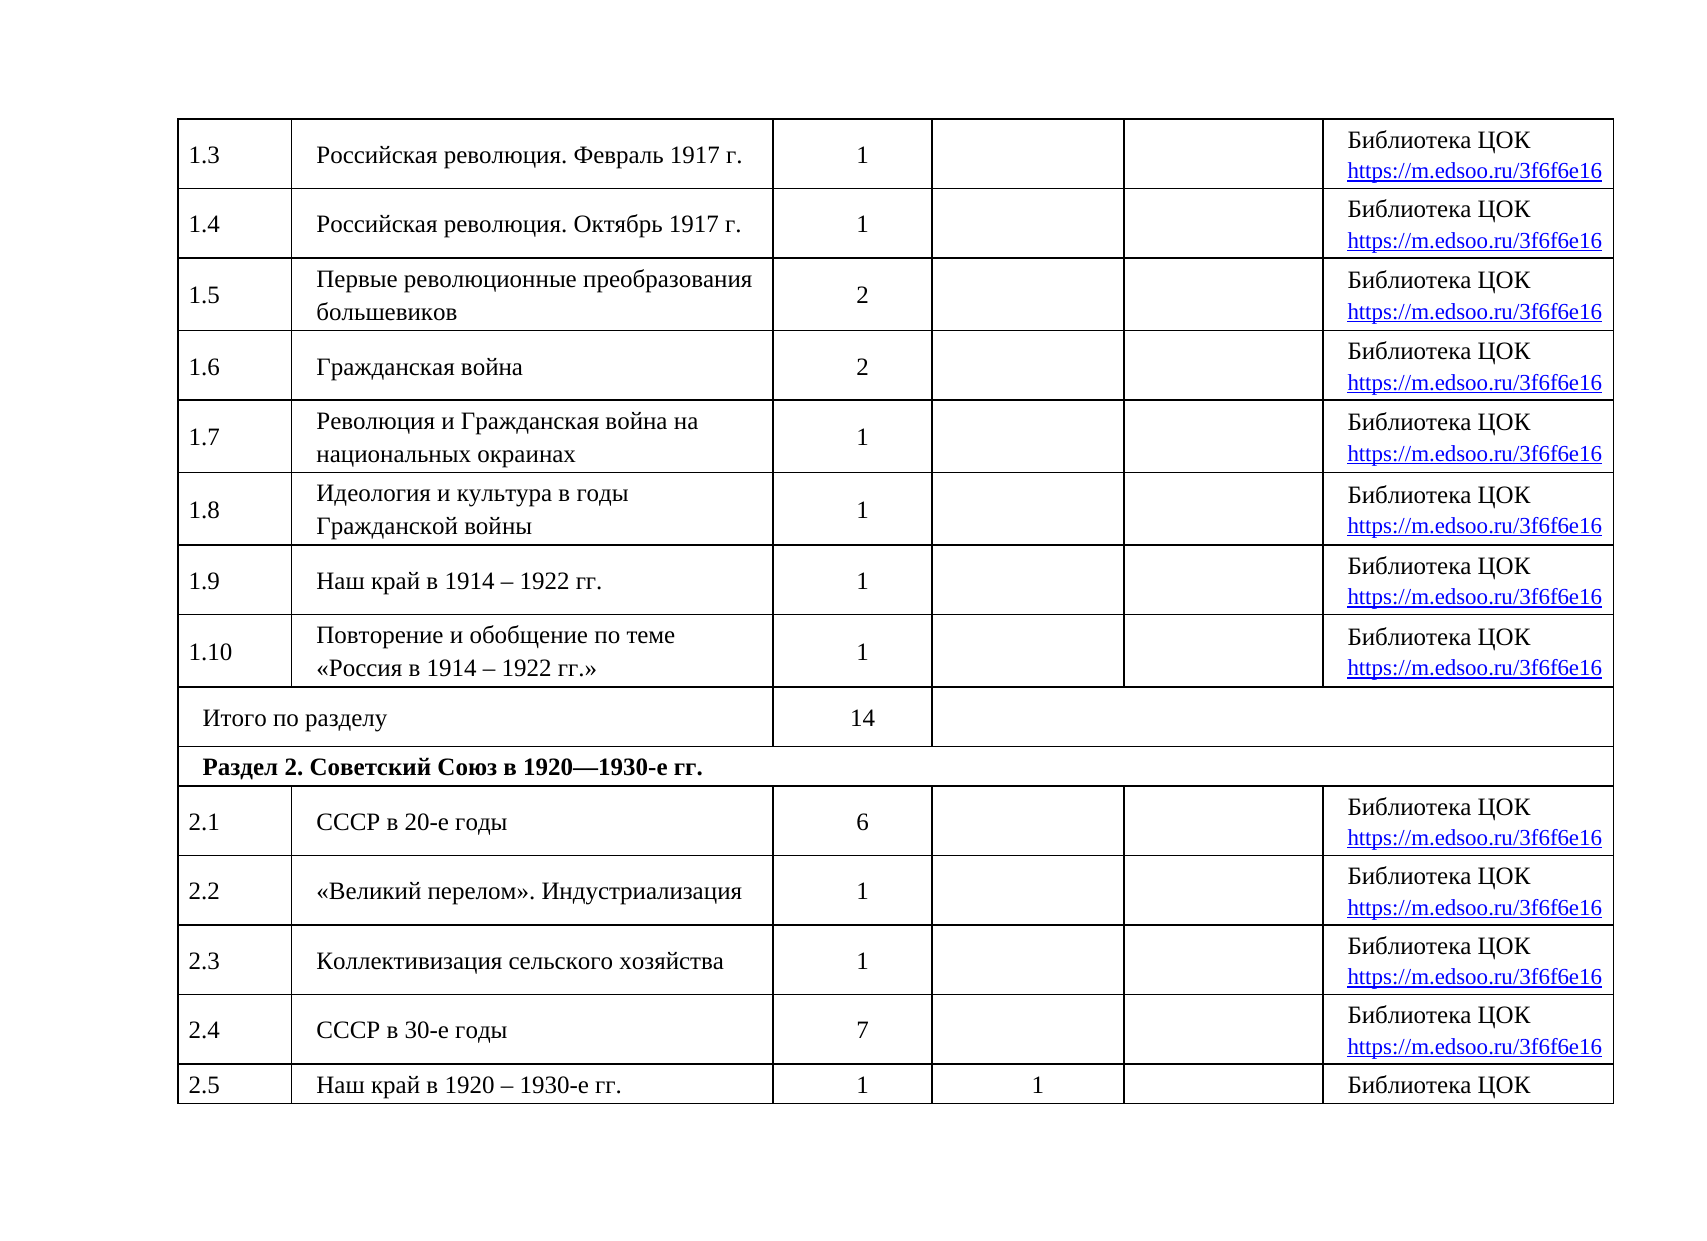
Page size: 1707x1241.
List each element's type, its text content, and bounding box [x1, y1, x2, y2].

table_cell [292, 1065, 772, 1103]
table_cell 1.10 [179, 615, 291, 686]
table_cell 1 [774, 401, 931, 472]
table_cell [933, 331, 1123, 399]
table_cell 2.2 [179, 856, 291, 924]
table_cell «Великий перелом». Индустриализация [292, 856, 772, 924]
table_cell Библиотека ЦОК https://m.edsoo.ru/3f6f6e16 [1324, 473, 1613, 544]
table_cell [933, 473, 1123, 544]
table_cell [1125, 926, 1322, 994]
table_cell [933, 926, 1123, 994]
table_cell [933, 120, 1123, 188]
table_cell СССР в 30-е годы [292, 995, 772, 1063]
table_cell [1125, 189, 1322, 257]
table_cell СССР в 20-е годы [292, 787, 772, 854]
table_cell Библиотека ЦОК https://m.edsoo.ru/3f6f6e16 [1324, 259, 1613, 330]
table_cell 2.1 [179, 787, 291, 854]
table_cell 1 [774, 473, 931, 544]
table_cell 7 [774, 995, 931, 1063]
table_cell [1324, 120, 1613, 188]
table_cell [1125, 546, 1322, 614]
table_cell 1 [933, 1065, 1123, 1103]
table_cell [933, 401, 1123, 472]
table_cell [933, 189, 1123, 257]
table_cell 1.9 [179, 546, 291, 614]
table_cell 2.4 [179, 995, 291, 1063]
table_cell Наш край в 1914 – 1922 гг. [292, 546, 772, 614]
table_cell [1324, 995, 1613, 1063]
table_cell [933, 856, 1123, 924]
table_cell [1125, 615, 1322, 686]
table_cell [1324, 1065, 1613, 1103]
table_cell [1125, 995, 1322, 1063]
table_cell [1125, 120, 1322, 188]
table_cell [933, 259, 1123, 330]
table_cell 1 [774, 856, 931, 924]
table_cell Итого по разделу [179, 688, 772, 746]
table_cell [1125, 331, 1322, 399]
table_cell Библиотека ЦОК https://m.edsoo.ru/3f6f6e16 [1324, 615, 1613, 686]
table_cell [1125, 259, 1322, 330]
table_cell [1125, 1065, 1322, 1103]
table_cell 1.5 [179, 259, 291, 330]
table_cell Раздел 2. Советский Союз в 1920—1930-е гг. [179, 747, 1613, 785]
table_cell Гражданская война [292, 331, 772, 399]
table_cell [933, 787, 1123, 854]
table_cell Библиотека ЦОК https://m.edsoo.ru/3f6f6e16 [1324, 856, 1613, 924]
table_cell [933, 688, 1613, 746]
table_cell Библиотека ЦОК https://m.edsoo.ru/3f6f6e16 [1324, 331, 1613, 399]
table_cell 1.8 [179, 473, 291, 544]
table_cell 1.6 [179, 331, 291, 399]
table_cell Российская революция. Октябрь 1917 г. [292, 189, 772, 257]
table_cell 2 [774, 259, 931, 330]
table_cell Библиотека ЦОК https://m.edsoo.ru/3f6f6e16 [1324, 787, 1613, 854]
table_cell [1125, 473, 1322, 544]
table_cell 6 [774, 787, 931, 854]
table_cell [1324, 189, 1613, 257]
table_cell [1125, 856, 1322, 924]
table_cell 14 [774, 688, 931, 746]
table_cell 1.4 [179, 189, 291, 257]
table_cell Первые революционные преобразования большевиков [292, 259, 772, 330]
table_cell 1 [774, 1065, 931, 1103]
table_cell 1 [774, 926, 931, 994]
table_cell 2.5 [179, 1065, 291, 1103]
table_cell Повторение и обобщение по теме «Россия в 1914 – 1922 гг.» [292, 615, 772, 686]
table_cell Российская революция. Февраль 1917 г. [292, 120, 772, 188]
table_cell [933, 615, 1123, 686]
table_cell 1 [774, 546, 931, 614]
table_cell [1125, 787, 1322, 854]
table_cell 2 [774, 331, 931, 399]
table_cell 1.7 [179, 401, 291, 472]
table_cell 1 [774, 189, 931, 257]
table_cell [1324, 926, 1613, 994]
table_cell [933, 995, 1123, 1063]
table_cell 2.3 [179, 926, 291, 994]
table_cell 1 [774, 615, 931, 686]
table_cell [933, 546, 1123, 614]
table_cell Библиотека ЦОК https://m.edsoo.ru/3f6f6e16 [1324, 401, 1613, 472]
table_cell Библиотека ЦОК https://m.edsoo.ru/3f6f6e16 [1324, 546, 1613, 614]
table_cell 1 [774, 120, 931, 188]
table_cell Революция и Гражданская война на национальных окраинах [292, 401, 772, 472]
table_cell Идеология и культура в годы Гражданской войны [292, 473, 772, 544]
table_cell Коллективизация сельского хозяйства [292, 926, 772, 994]
table_cell [1125, 401, 1322, 472]
table_cell 1.3 [179, 120, 291, 188]
